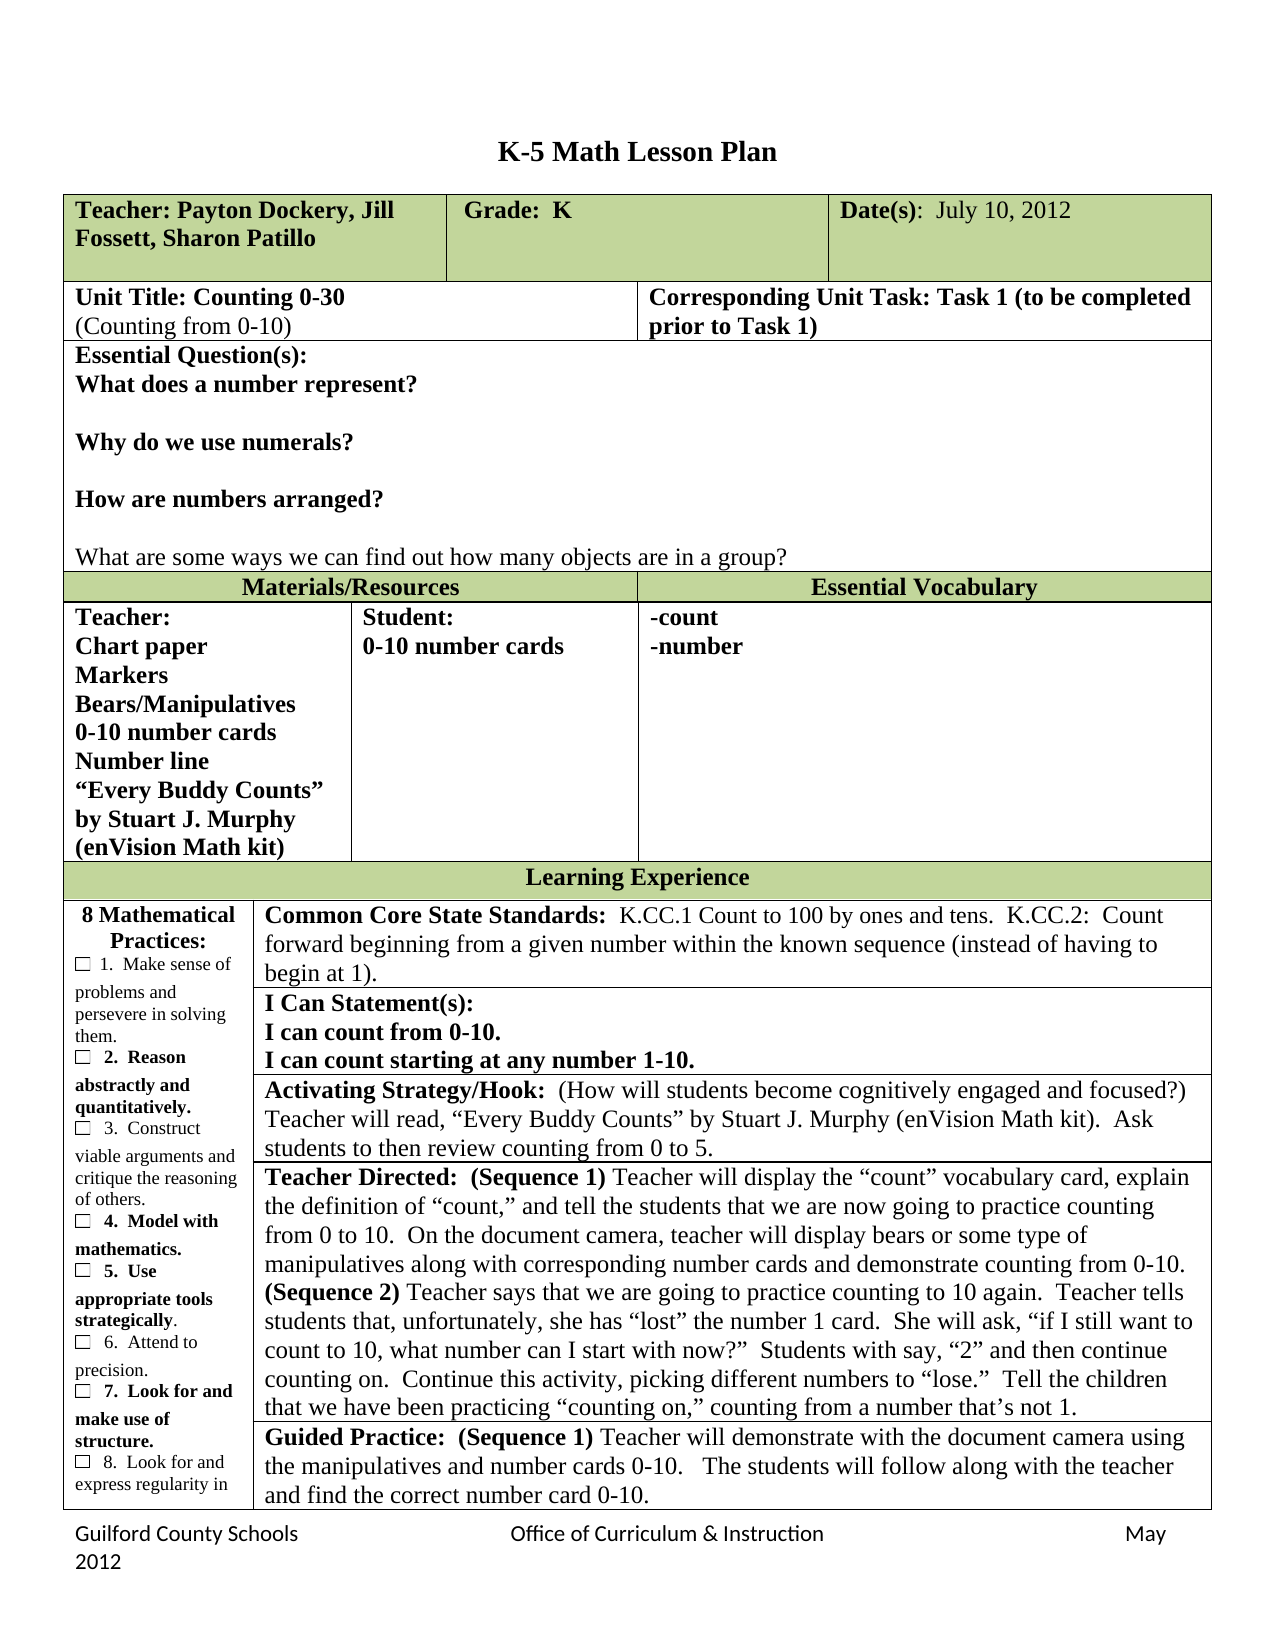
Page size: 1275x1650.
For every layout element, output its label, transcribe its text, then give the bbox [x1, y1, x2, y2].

table_cell Corresponding Unit Task: Task 1 (to be completed prior to Task 1) [638, 282, 1211, 339]
table_cell I Can Statement(s): I can count from 0-10. I can count starting at any number 1-10. [254, 988, 1211, 1074]
picture [75, 1050, 91, 1064]
table_cell -count -number [639, 603, 1211, 861]
picture [75, 957, 91, 971]
picture [75, 1384, 91, 1398]
table_cell Teacher Directed: (Sequence 1) Teacher will display the “count” vocabulary card, explain the definition of “count,” and tell the students that we are now going to practice counting from 0 to 10. On the document camera, teacher will display bears or some type of manipulatives along with corresponding number cards and demonstrate counting from 0-10. (Sequence 2) Teacher says that we are going to practice counting to 10 again. Teacher tells students that, unfortunately, she has “lost” the number 1 card. She will ask, “if I still want to count to 10, what number can I start with now?” Students with say, “2” and then continue counting on. Continue this activity, picking different numbers to “lose.” Tell the children that we have been practicing “counting on,” counting from a number that’s not 1. [254, 1163, 1211, 1421]
table_cell 8 Mathematical Practices: 1. Make sense of problems and persevere in solving them. 2. Reason abstractly and quantitatively. 3. Construct viable arguments and critique the reasoning of others. 4. Model with mathematics. 5. Use appropriate tools strategically. 6. Attend to precision. 7. Look for and make use of structure. 8. Look for and express regularity in repeated reasoning. [64, 901, 253, 1508]
picture [75, 1263, 91, 1277]
picture [75, 1121, 91, 1135]
picture [75, 1214, 91, 1228]
table_header Date(s): July 10, 2012 [829, 195, 1211, 281]
table_cell Teacher: Chart paper Markers Bears/Manipulatives 0-10 number cards Number line “Every Buddy Counts” by Stuart J. Murphy (enVision Math kit) [64, 603, 351, 861]
table_cell Activating Strategy/Hook: (How will students become cognitively engaged and focused?) Teacher will read, “Every Buddy Counts” by Stuart J. Murphy (enVision Math kit). Ask students to then review counting from 0 to 5. [254, 1075, 1211, 1161]
table_cell Unit Title: Counting 0-30 (Counting from 0-10) [64, 282, 637, 339]
table_header Teacher: Payton Dockery, Jill Fossett, Sharon Patillo [64, 195, 446, 281]
table_cell Essential Question(s): What does a number represent? Why do we use numerals? How are numbers arranged? What are some ways we can find out how many objects are in a group? [64, 341, 1211, 571]
text K-5 Math Lesson Plan [75, 134, 1200, 168]
table_cell Essential Vocabulary [638, 572, 1211, 601]
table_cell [254, 1422, 1211, 1508]
table_cell Materials/Resources [64, 572, 637, 601]
picture [75, 1335, 91, 1349]
table_cell Learning Experience [64, 862, 1211, 899]
table_cell Common Core State Standards: K.CC.1 Count to 100 by ones and tens. K.CC.2: Count forward beginning from a given number within the known sequence (instead of having to begin at 1). [254, 901, 1211, 987]
table_header Grade: K [447, 195, 828, 281]
table_cell Student: 0-10 number cards [352, 603, 638, 861]
